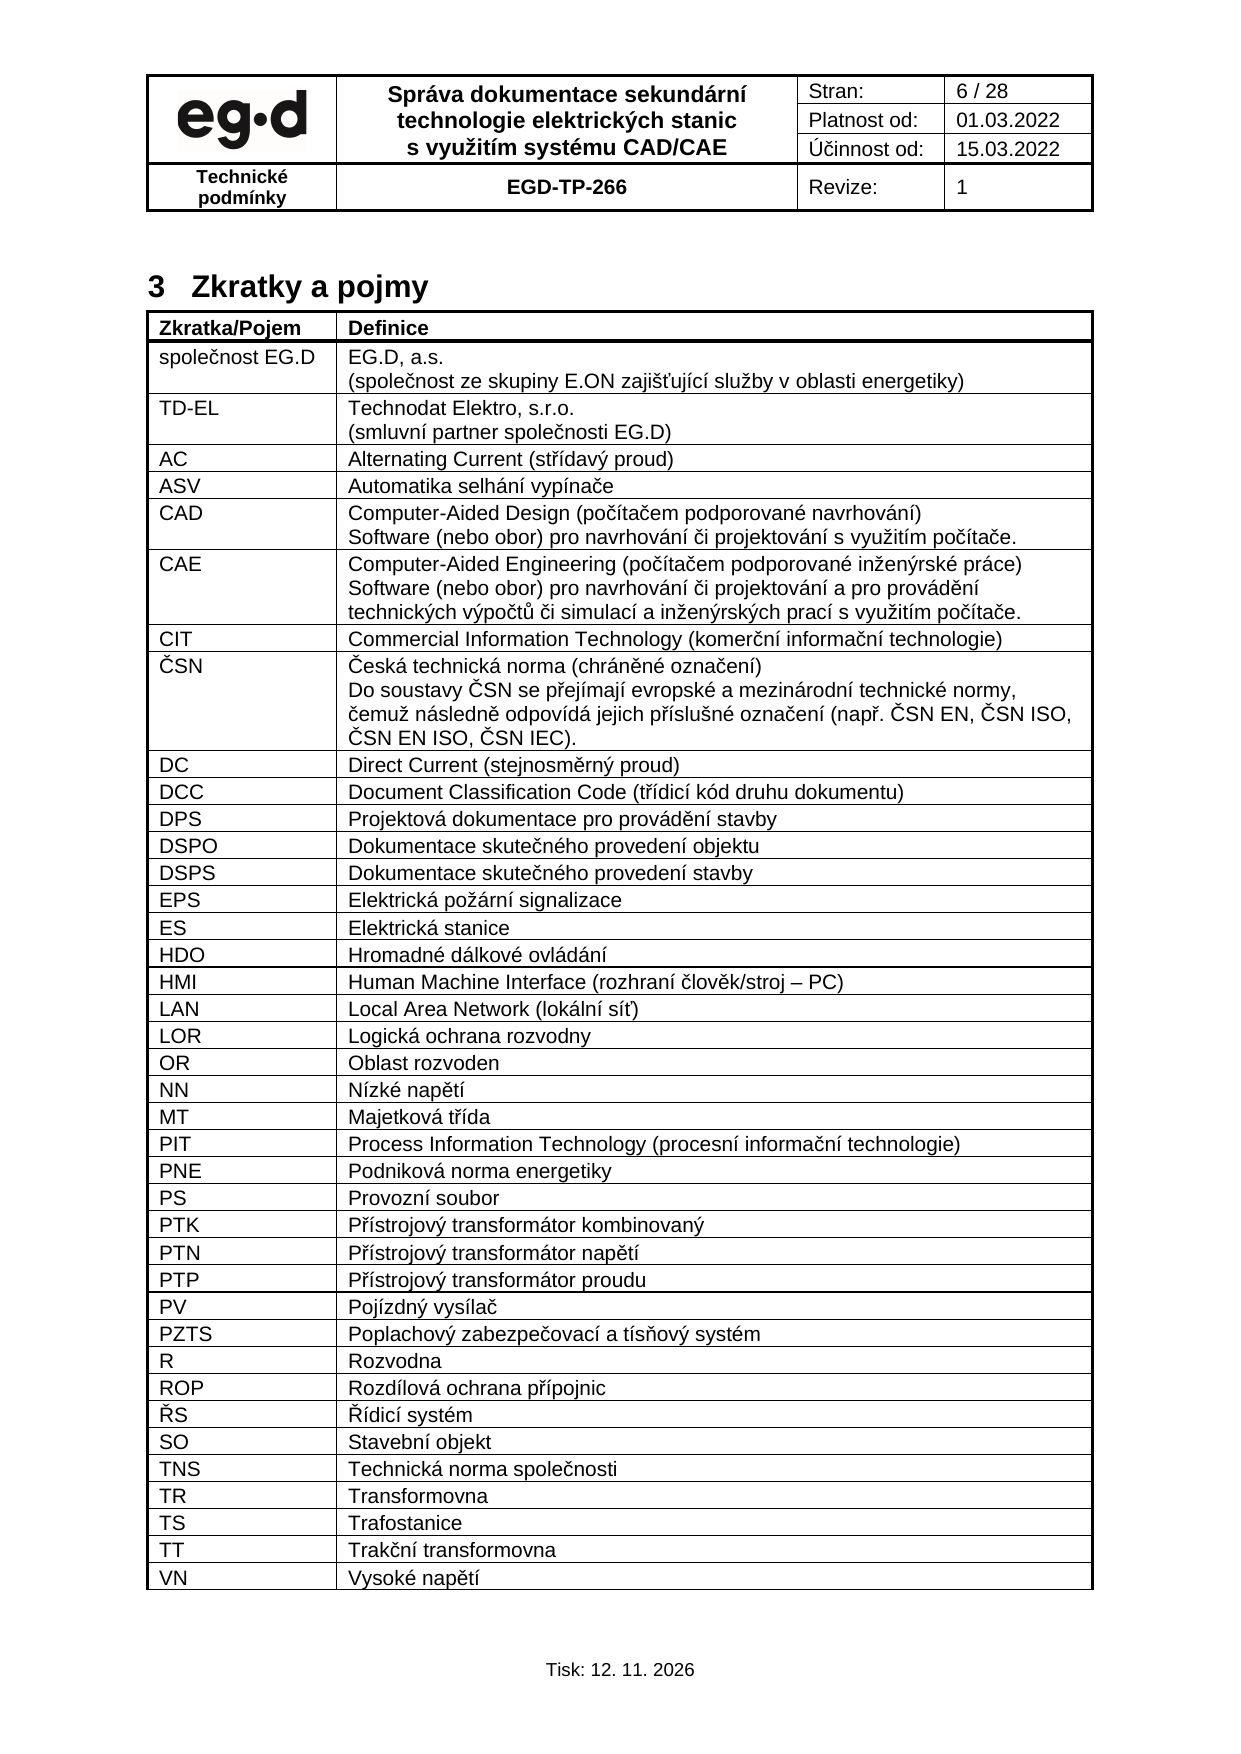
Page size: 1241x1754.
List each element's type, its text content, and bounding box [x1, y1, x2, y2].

table_cell EG.D, a.s. (společnost ze skupiny E.ON zajišťující služby v oblasti energetiky) [337, 343, 1091, 392]
table_cell ASV [149, 472, 336, 498]
table_cell DCC [149, 778, 336, 804]
table_cell AC [149, 445, 336, 471]
table_cell Přístrojový transformátor napětí [337, 1238, 1091, 1264]
table_cell Nízké napětí [337, 1076, 1091, 1102]
table_cell Alternating Current (střídavý proud) [337, 445, 1091, 471]
table_cell PS [149, 1184, 336, 1210]
table_cell CIT [149, 625, 336, 651]
table_cell Oblast rozvoden [337, 1049, 1091, 1075]
table_cell Trakční transformovna [337, 1536, 1091, 1562]
table_cell Document Classification Code (třídicí kód druhu dokumentu) [337, 778, 1091, 804]
table_cell LOR [149, 1022, 336, 1048]
table_cell DSPO [149, 832, 336, 858]
table_cell TD-EL [149, 394, 336, 443]
table_cell CAE [149, 550, 336, 624]
table_cell Elektrická stanice [337, 913, 1091, 939]
table_cell EPS [149, 886, 336, 912]
table_cell Hromadné dálkové ovládání [337, 940, 1091, 966]
table_cell R [149, 1347, 336, 1373]
table_cell SO [149, 1428, 336, 1454]
table_cell NN [149, 1076, 336, 1102]
table_cell TNS [149, 1455, 336, 1481]
table_cell Human Machine Interface (rozhraní člověk/stroj – PC) [337, 968, 1091, 993]
table_cell Process Information Technology (procesní informační technologie) [337, 1130, 1091, 1156]
table_cell DC [149, 751, 336, 777]
table_cell ČSN [149, 652, 336, 750]
table_cell Stavební objekt [337, 1428, 1091, 1454]
table_cell Poplachový zabezpečovací a tísňový systém [337, 1320, 1091, 1346]
table_header Definice [337, 313, 1091, 339]
table_cell Direct Current (stejnosměrný proud) [337, 751, 1091, 777]
table_cell PIT [149, 1130, 336, 1156]
table_cell Přístrojový transformátor kombinovaný [337, 1211, 1091, 1237]
table_cell PTP [149, 1265, 336, 1291]
table_cell Automatika selhání vypínače [337, 472, 1091, 498]
table_cell MT [149, 1103, 336, 1129]
table_cell PZTS [149, 1320, 336, 1346]
table_cell Přístrojový transformátor proudu [337, 1265, 1091, 1291]
table_cell Elektrická požární signalizace [337, 886, 1091, 912]
table_cell TT [149, 1536, 336, 1562]
table_cell Logická ochrana rozvodny [337, 1022, 1091, 1048]
table_cell PTN [149, 1238, 336, 1264]
table_cell Česká technická norma (chráněné označení) Do soustavy ČSN se přejímají evropské a mezinárodní technické normy, čemuž následně odpovídá jejich příslušné označení (např. ČSN EN, ČSN ISO, ČSN EN ISO, ČSN IEC). [337, 652, 1091, 750]
table_cell Commercial Information Technology (komerční informační technologie) [337, 625, 1091, 651]
table_cell PV [149, 1293, 336, 1318]
table_cell HMI [149, 968, 336, 993]
table_cell OR [149, 1049, 336, 1075]
table_cell ROP [149, 1374, 336, 1400]
table_cell Pojízdný vysílač [337, 1293, 1091, 1318]
table_cell PNE [149, 1157, 336, 1183]
table_cell Rozvodna [337, 1347, 1091, 1373]
table_cell VN [149, 1563, 336, 1589]
table_cell HDO [149, 940, 336, 966]
table_cell Transformovna [337, 1482, 1091, 1508]
table_cell Řídicí systém [337, 1401, 1091, 1427]
table_cell společnost EG.D [149, 343, 336, 392]
table_cell Local Area Network (lokální síť) [337, 995, 1091, 1021]
table_cell DPS [149, 805, 336, 831]
table_cell TR [149, 1482, 336, 1508]
subtitle Zkratky a pojmy [148, 268, 1092, 304]
table_cell Podniková norma energetiky [337, 1157, 1091, 1183]
table_cell Computer-Aided Engineering (počítačem podporované inženýrské práce) Software (nebo obor) pro navrhování či projektování a pro provádění technických výpočtů či simulací a inženýrských prací s využitím počítače. [337, 550, 1091, 624]
table_cell Majetková třída [337, 1103, 1091, 1129]
table_cell Provozní soubor [337, 1184, 1091, 1210]
table_cell Dokumentace skutečného provedení stavby [337, 859, 1091, 885]
table_cell CAD [149, 499, 336, 549]
table_cell ES [149, 913, 336, 939]
table_cell DSPS [149, 859, 336, 885]
table_cell Technodat Elektro, s.r.o. (smluvní partner společnosti EG.D) [337, 394, 1091, 443]
table_cell Computer-Aided Design (počítačem podporované navrhování) Software (nebo obor) pro navrhování či projektování s využitím počítače. [337, 499, 1091, 549]
table_cell LAN [149, 995, 336, 1021]
table_cell TS [149, 1509, 336, 1535]
table_cell Dokumentace skutečného provedení objektu [337, 832, 1091, 858]
table_cell ŘS [149, 1401, 336, 1427]
table_cell Trafostanice [337, 1509, 1091, 1535]
table_cell Rozdílová ochrana přípojnic [337, 1374, 1091, 1400]
table_cell PTK [149, 1211, 336, 1237]
picture [177, 90, 307, 152]
table_header Zkratka/Pojem [149, 313, 336, 339]
table_cell Technická norma společnosti [337, 1455, 1091, 1481]
table_cell Vysoké napětí [337, 1563, 1091, 1589]
table_cell Projektová dokumentace pro provádění stavby [337, 805, 1091, 831]
